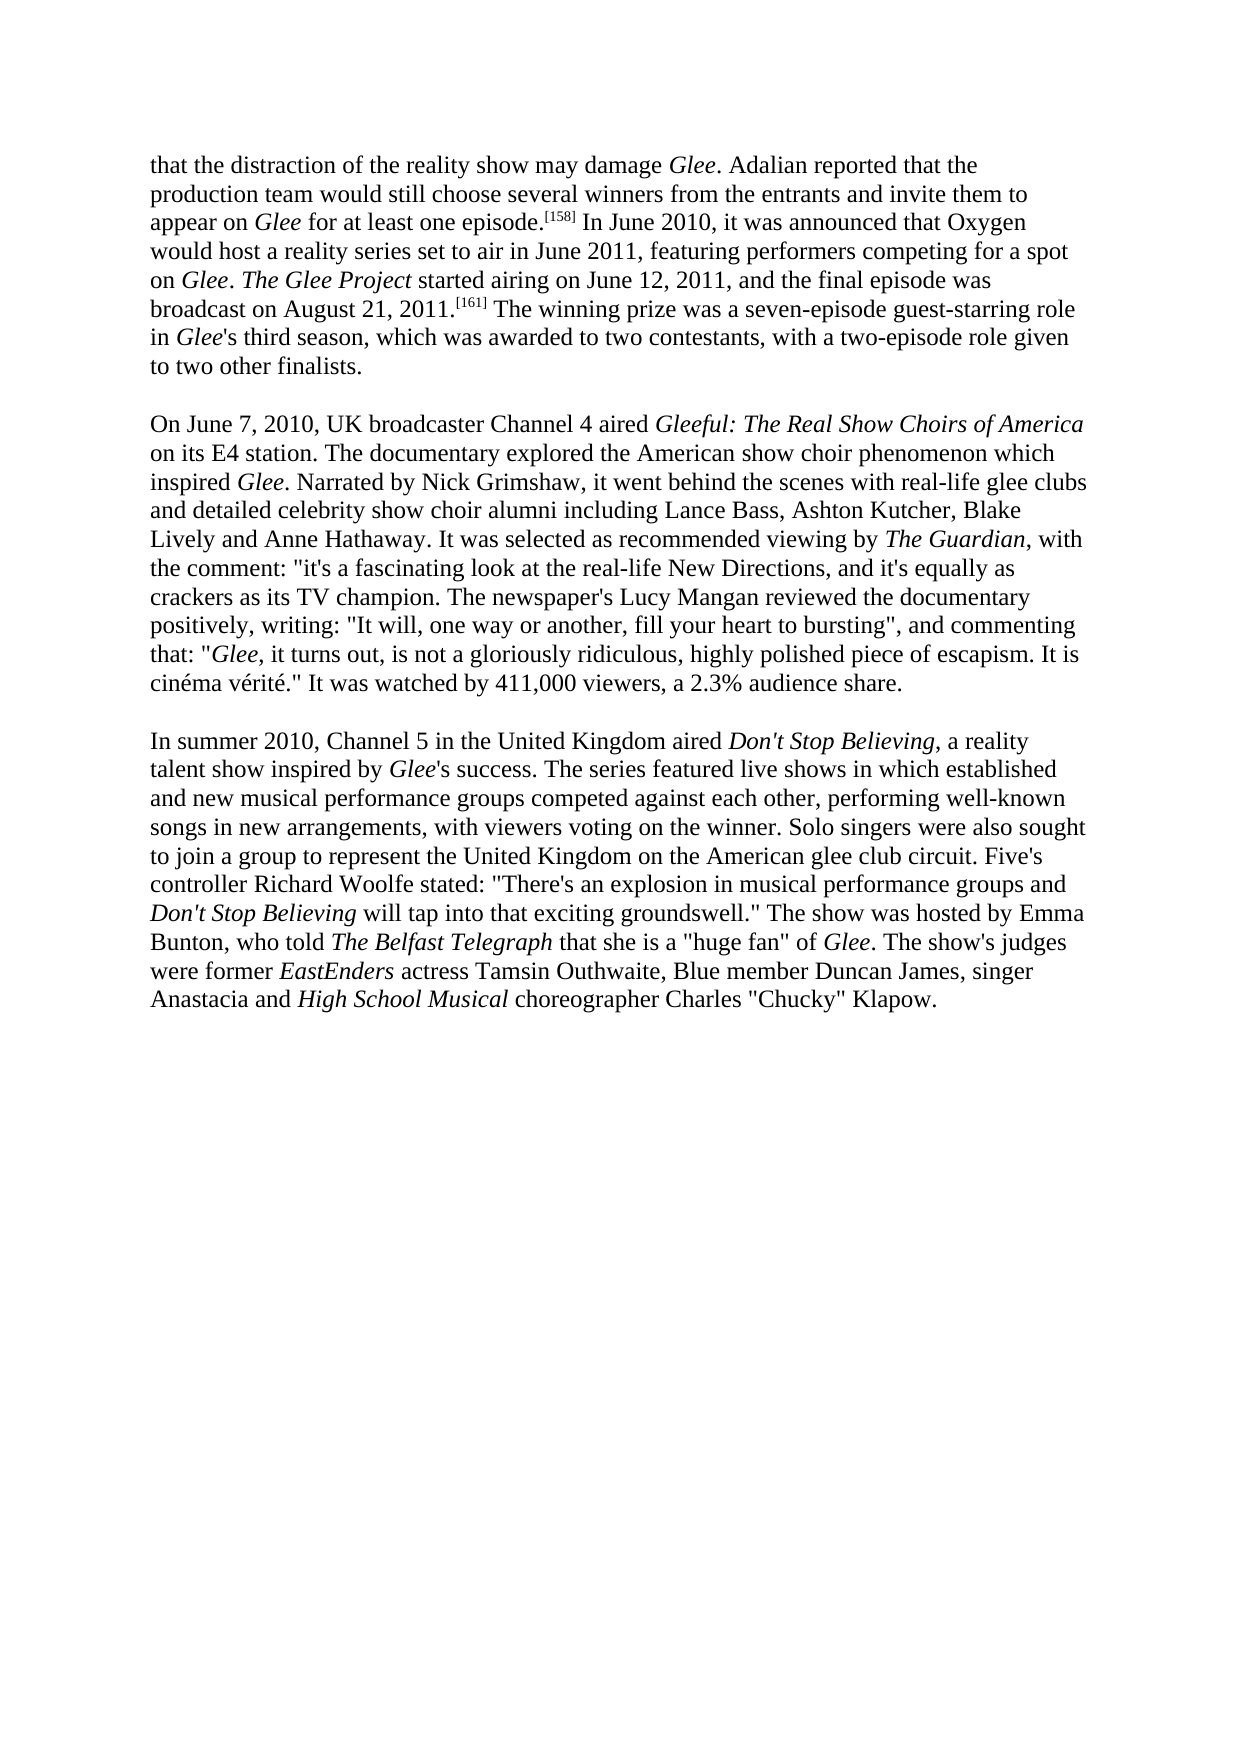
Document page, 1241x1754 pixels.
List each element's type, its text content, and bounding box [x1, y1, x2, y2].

text On June 7, 2010, UK broadcaster Channel 4 aired Gleeful: The Real Show Choirs of America on its E4 station. The documentary explored the American show choir phenomenon which inspired Glee. Narrated by Nick Grimshaw, it went behind the scenes with real-life glee clubs and detailed celebrity show choir alumni including Lance Bass, Ashton Kutcher, Blake Lively and Anne Hathaway. It was selected as recommended viewing by The Guardian, with the comment: "it's a fascinating look at the real-life New Directions, and it's equally as crackers as its TV champion. The newspaper's Lucy Mangan reviewed the documentary positively, writing: "It will, one way or another, fill your heart to bursting", and commenting that: "Glee, it turns out, is not a gloriously ridiculous, highly polished piece of escapism. It is cinéma vérité." It was watched by 411,000 viewers, a 2.3% audience share. [150, 409, 1090, 697]
text In summer 2010, Channel 5 in the United Kingdom aired Don't Stop Believing, a reality talent show inspired by Glee's success. The series featured live shows in which established and new musical performance groups competed against each other, performing well-known songs in new arrangements, with viewers voting on the winner. Solo singers were also sought to join a group to represent the United Kingdom on the American glee club circuit. Five's controller Richard Woolfe stated: "There's an explosion in musical performance groups and Don't Stop Believing will tap into that exciting groundswell." The show was hosted by Emma Bunton, who told The Belfast Telegraph that she is a "huge fan" of Glee. The show's judges were former EastEnders actress Tamsin Outhwaite, Blue member Duncan James, singer Anastacia and High School Musical choreographer Charles "Chucky" Klapow. [150, 726, 1090, 1013]
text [150, 150, 1090, 380]
